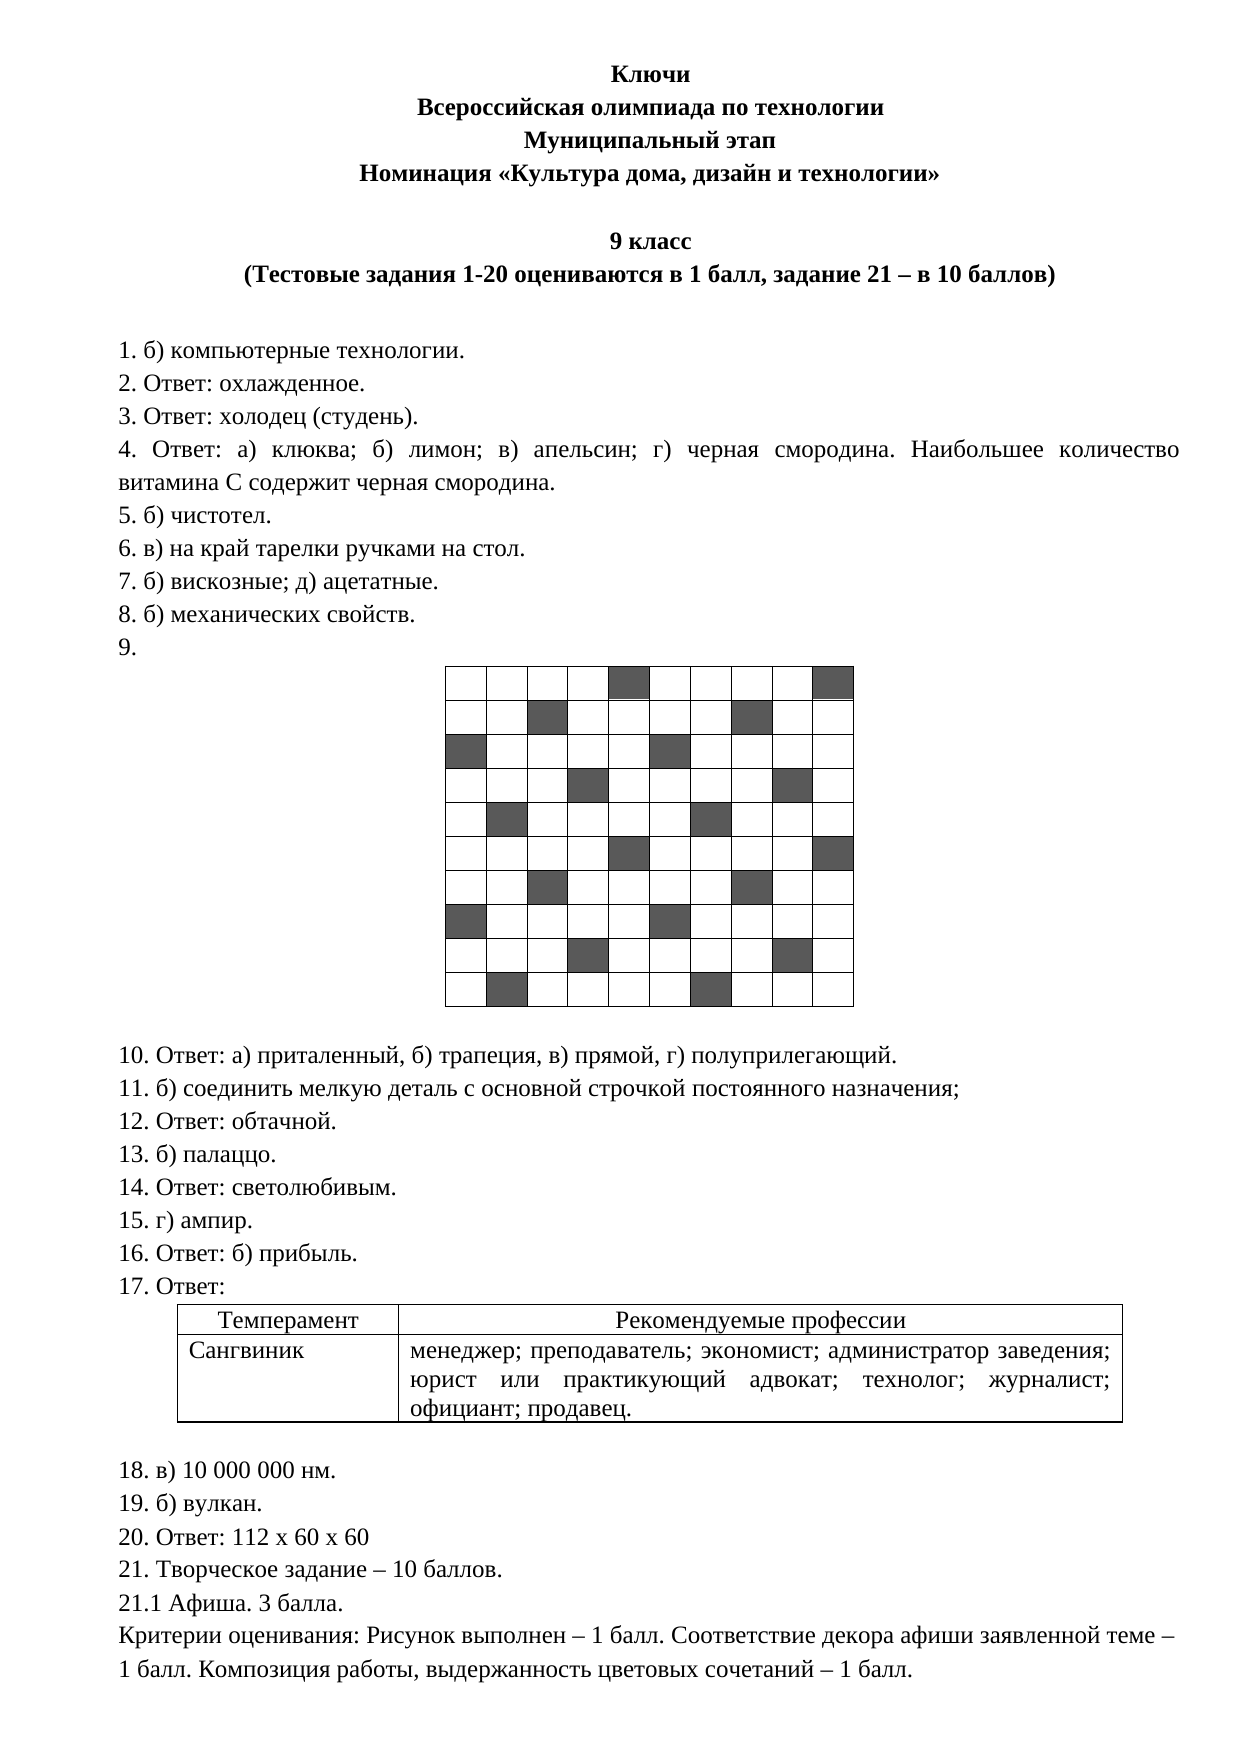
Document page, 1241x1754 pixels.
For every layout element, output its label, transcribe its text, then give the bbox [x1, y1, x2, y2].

table_cell [650, 871, 690, 904]
table_cell [568, 803, 608, 836]
table_cell [650, 905, 690, 938]
table_cell [732, 701, 772, 734]
table_header [691, 667, 731, 699]
table_cell [650, 837, 690, 870]
table_cell [650, 769, 690, 802]
text 9. [118, 632, 1181, 661]
table_cell [650, 803, 690, 836]
text 5. б) чистотел. [118, 500, 1181, 529]
table_cell [609, 803, 649, 836]
table_cell [487, 905, 527, 938]
text 4. Ответ: а) клюква; б) лимон; в) апельсин; г) черная смородина. Наибольшее количество витамина С содержит черная смородина. [118, 434, 1181, 496]
table_cell [568, 701, 608, 734]
table_cell [568, 905, 608, 938]
table_header [732, 667, 772, 699]
table_cell [813, 905, 853, 938]
table_cell [528, 769, 567, 802]
text Критерии оценивания: Рисунок выполнен – 1 балл. Соответствие декора афиши заявленной теме – 1 балл. Композиция работы, выдержанность цветовых сочетаний – 1 балл. [118, 1621, 1181, 1682]
table_cell [691, 803, 731, 836]
table_cell [691, 905, 731, 938]
text 2. Ответ: охлажденное. [118, 368, 1181, 397]
table_cell [446, 905, 486, 938]
table_cell [609, 871, 649, 904]
table_cell [568, 837, 608, 870]
table_cell [446, 837, 486, 870]
table_cell [487, 701, 527, 734]
table_cell [691, 837, 731, 870]
table_cell [650, 701, 690, 734]
table_cell [568, 973, 608, 1006]
text Муниципальный этап [118, 125, 1181, 154]
text 10. Ответ: а) приталенный, б) трапеция, в) прямой, г) полуприлегающий. [118, 1040, 1181, 1069]
text Всероссийская олимпиада по технологии [118, 92, 1183, 121]
table_header [813, 667, 853, 699]
table_cell [609, 905, 649, 938]
text 18. в) 10 000 000 нм. [118, 1456, 1181, 1484]
text 19. б) вулкан. [118, 1488, 1181, 1517]
table_header [528, 667, 567, 699]
table_cell [568, 769, 608, 802]
table_cell [691, 701, 731, 734]
text Ключи [118, 59, 1183, 88]
table_cell [568, 871, 608, 904]
table_cell [609, 837, 649, 870]
table_cell [609, 939, 649, 972]
table_cell [773, 973, 812, 1006]
table_cell [773, 905, 812, 938]
text 7. б) вискозные; д) ацетатные. [118, 566, 1181, 595]
text 3. Ответ: холодец (студень). [118, 401, 1181, 430]
table_cell [813, 769, 853, 802]
text 8. б) механических свойств. [118, 599, 1181, 628]
text 12. Ответ: обтачной. [118, 1106, 1181, 1135]
table_header Темперамент [178, 1305, 398, 1334]
table_cell [732, 871, 772, 904]
table_cell [609, 973, 649, 1006]
table_cell [446, 769, 486, 802]
text 11. б) соединить мелкую деталь с основной строчкой постоянного назначения; [118, 1073, 1181, 1102]
table_cell [487, 769, 527, 802]
table_cell [446, 871, 486, 904]
table_cell [609, 701, 649, 734]
table_cell [691, 735, 731, 768]
table_cell [650, 939, 690, 972]
text 21. Творческое задание – 10 баллов. [118, 1554, 1181, 1583]
text 17. Ответ: [118, 1271, 1181, 1300]
table_cell [813, 803, 853, 836]
table_cell [528, 701, 567, 734]
table_cell [528, 939, 567, 972]
table_header [650, 667, 690, 699]
table_cell [691, 871, 731, 904]
table_cell [650, 735, 690, 768]
table_cell [691, 973, 731, 1006]
table_cell [732, 905, 772, 938]
text 14. Ответ: светолюбивым. [118, 1172, 1181, 1201]
table_cell [650, 973, 690, 1006]
text 20. Ответ: 112 х 60 х 60 [118, 1522, 1181, 1550]
table_cell [528, 905, 567, 938]
table_cell [528, 871, 567, 904]
table_header [773, 667, 812, 699]
text 6. в) на край тарелки ручками на стол. [118, 533, 1181, 562]
table_cell [813, 735, 853, 768]
table_header Рекомендуемые профессии [399, 1305, 1122, 1334]
table_header [609, 667, 649, 699]
text 9 класс [118, 226, 1183, 255]
table_cell [813, 701, 853, 734]
table_cell [773, 769, 812, 802]
table_cell [446, 939, 486, 972]
table_cell [487, 939, 527, 972]
table_cell [487, 735, 527, 768]
text 13. б) палаццо. [118, 1139, 1181, 1168]
table_cell [528, 735, 567, 768]
table_cell [487, 837, 527, 870]
table_cell [773, 803, 812, 836]
table_cell [732, 973, 772, 1006]
table_cell [528, 973, 567, 1006]
table_cell [568, 939, 608, 972]
table_cell [773, 939, 812, 972]
table_cell [732, 769, 772, 802]
text (Тестовые задания 1-20 оцениваются в 1 балл, задание 21 – в 10 баллов) [118, 259, 1181, 288]
table_cell [732, 735, 772, 768]
table_cell [773, 701, 812, 734]
text 16. Ответ: б) прибыль. [118, 1238, 1181, 1267]
table_cell [446, 803, 486, 836]
table_cell [691, 769, 731, 802]
table_cell [528, 803, 567, 836]
table_cell [609, 735, 649, 768]
table_cell [487, 973, 527, 1006]
table_cell [446, 701, 486, 734]
table_header [446, 667, 486, 699]
table_cell [732, 939, 772, 972]
table_cell [446, 735, 486, 768]
table_cell [813, 973, 853, 1006]
table_cell [691, 939, 731, 972]
text 21.1 Афиша. 3 балла. [118, 1588, 1181, 1616]
table_header [487, 667, 527, 699]
text 15. г) ампир. [118, 1205, 1181, 1234]
table_cell [732, 803, 772, 836]
table_cell [813, 837, 853, 870]
table_cell [487, 803, 527, 836]
table_header [568, 667, 608, 699]
table_cell Сангвиник [178, 1335, 398, 1421]
text Номинация «Культура дома, дизайн и технологии» [118, 158, 1181, 187]
table_cell [487, 871, 527, 904]
table_cell [773, 871, 812, 904]
table_cell [568, 735, 608, 768]
table_cell [528, 837, 567, 870]
table_cell [813, 939, 853, 972]
table_cell [813, 871, 853, 904]
text 1. б) компьютерные технологии. [118, 335, 1181, 364]
table_cell [773, 735, 812, 768]
table_cell [732, 837, 772, 870]
table_cell [446, 973, 486, 1006]
table_cell менеджер; преподаватель; экономист; администратор заведения; юрист или практикующий адвокат; технолог; журналист; официант; продавец. [399, 1335, 1122, 1421]
table_cell [773, 837, 812, 870]
table_cell [609, 769, 649, 802]
